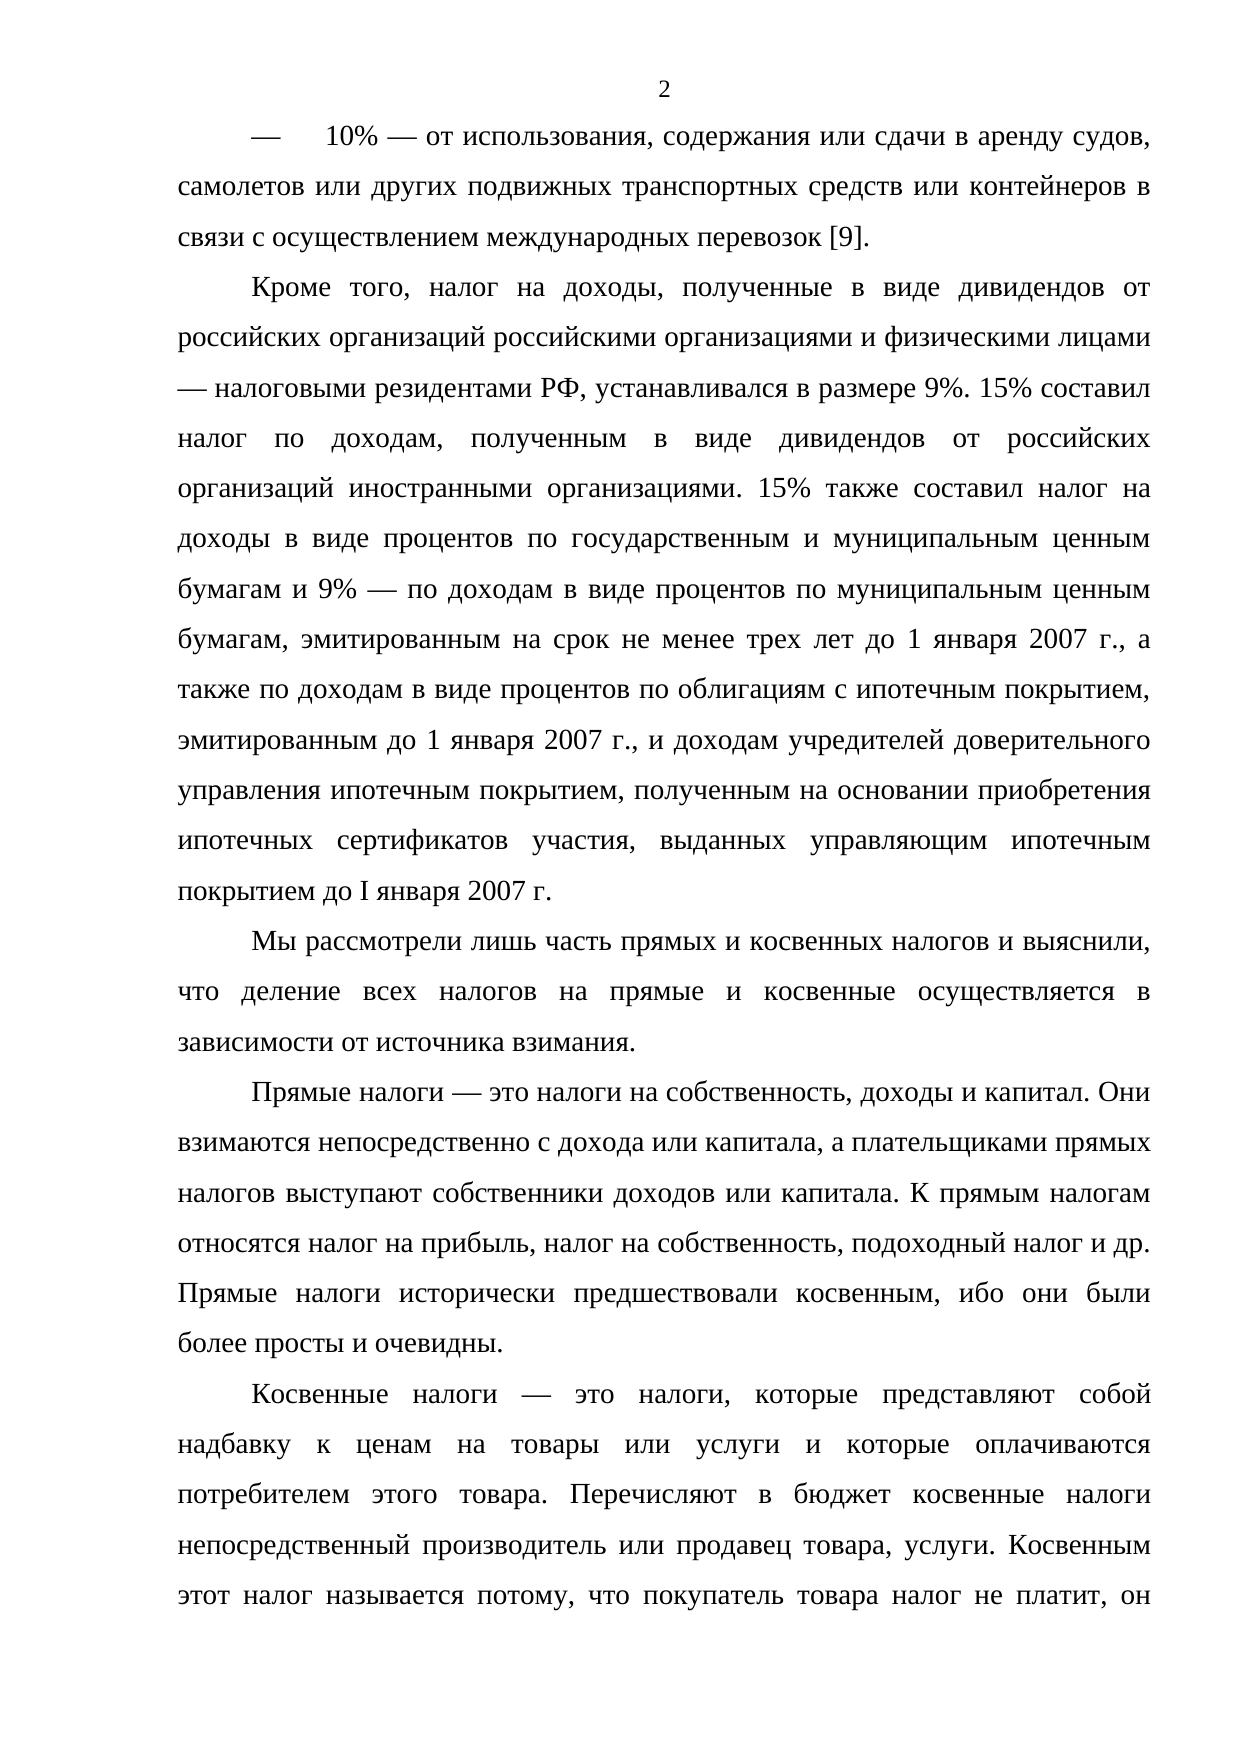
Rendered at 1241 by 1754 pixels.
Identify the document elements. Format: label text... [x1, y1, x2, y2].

text Кроме того, налог на доходы, полученные в виде дивидендов от российских организаций российскими организациями и физическими лицами — налоговыми резидентами РФ, устанавливался в размере 9%. 15% составил налог по доходам, полученным в виде дивидендов от российских организаций иностранными организациями. 15% также составил налог на доходы в виде процентов по государственным и муниципальным ценным бумагам и 9% — по доходам в виде процентов по муниципальным ценным бумагам, эмитированным на срок не менее трех лет до 1 января ., а также по доходам в виде процентов по облигациям с ипотечным покрытием, эмитированным до 1 января ., и доходам учредителей доверительного управления ипотечным покрытием, полученным на основании приобретения ипотечных сертификатов участия, выданных управляющим ипотечным покрытием до I января . [177, 269, 1152, 906]
text Мы рассмотрели лишь часть прямых и косвенных налогов и выяснили, что деление всех налогов на прямые и косвенные осуществляется в зависимости от источника взимания. [177, 923, 1152, 1057]
text Прямые налоги — это налоги на собственность, доходы и капитал. Они взимаются непосредственно с дохода или капитала, а плательщиками прямых налогов выступают собственники доходов или капитала. К прямым налогам относятся налог на прибыль, налог на собственность, подоходный налог и др. Прямые налоги исторически предшествовали косвенным, ибо они были более просты и очевидны. [177, 1074, 1152, 1359]
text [177, 1376, 1152, 1611]
list 10% — от использования, содержания или сдачи в аренду судов, самолетов или других подвижных транспортных средств или контейнеров в связи с осуществлением международных перевозок [9]. [177, 118, 1152, 252]
